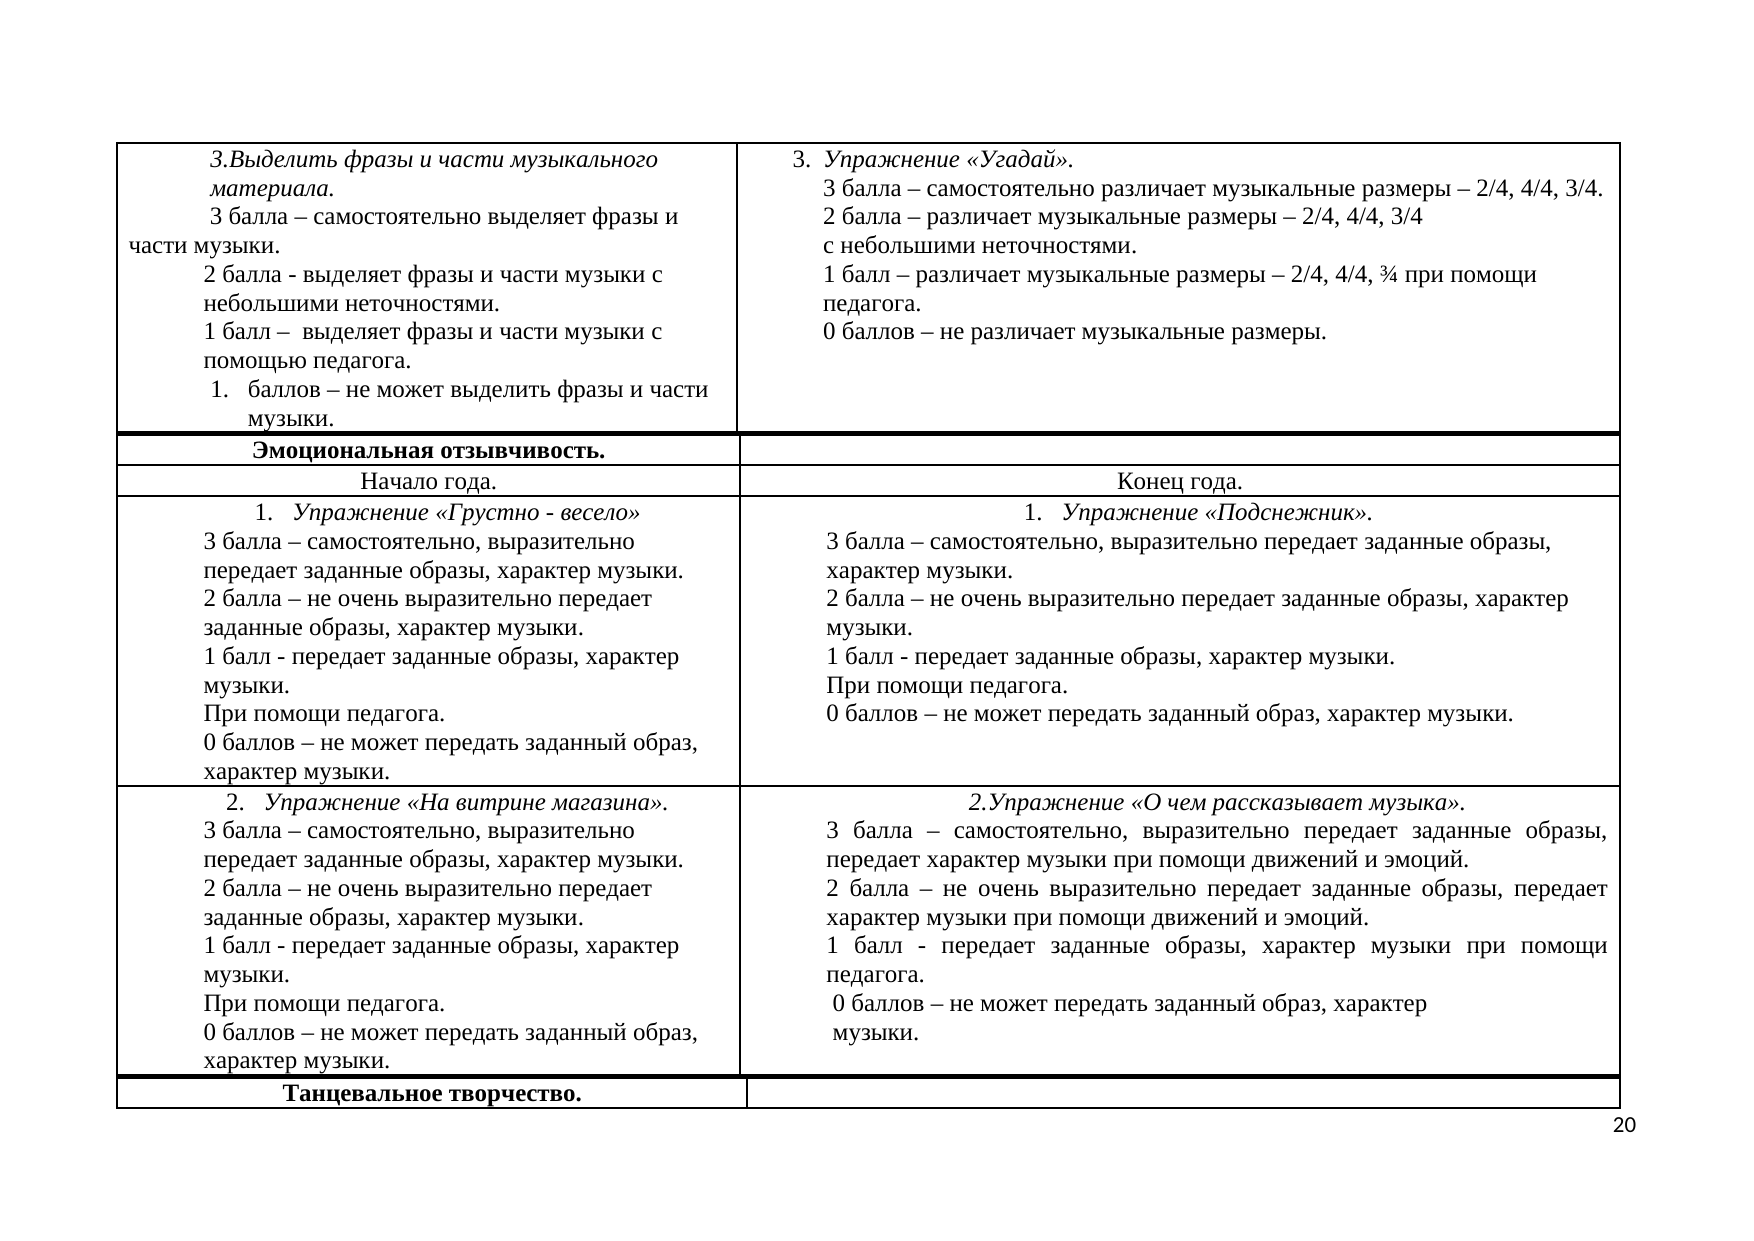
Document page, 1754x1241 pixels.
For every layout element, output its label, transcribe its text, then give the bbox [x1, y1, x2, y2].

table_header [741, 436, 1619, 464]
table_header Эмоциональная отзывчивость. [118, 436, 739, 464]
table_cell Конец года. [741, 466, 1619, 495]
table_header Танцевальное творчество. [118, 1079, 746, 1107]
table_cell Упражнение «Угадай». 3 балла – самостоятельно различает музыкальные размеры – 2/4, 4/4, 3/4. 2 балла – различает музыкальные размеры – 2/4, 4/4, 3/4 с небольшими неточностями. 1 балл – различает музыкальные размеры – 2/4, 4/4, ¾ при помощи педагога. 0 баллов – не различает музыкальные размеры. [738, 144, 1619, 431]
table_cell Упражнение «Подснежник». 3 балла – самостоятельно, выразительно передает заданные образы, характер музыки. 2 балла – не очень выразительно передает заданные образы, характер музыки. 1 балл - передает заданные образы, характер музыки. При помощи педагога. 0 баллов – не может передать заданный образ, характер музыки. [741, 497, 1619, 785]
table_cell 2.Упражнение «О чем рассказывает музыка». 3 балла – самостоятельно, выразительно передает заданные образы, передает характер музыки при помощи движений и эмоций. 2 балла – не очень выразительно передает заданные образы, передает характер музыки при помощи движений и эмоций. 1 балл - передает заданные образы, характер музыки при помощи педагога. 0 баллов – не может передать заданный образ, характер музыки. [741, 787, 1619, 1074]
table_cell 3.Выделить фразы и части музыкального материала. 3 балла – самостоятельно выделяет фразы и части музыки. 2 балла - выделяет фразы и части музыки с небольшими неточностями. 1 балл – выделяет фразы и части музыки с помощью педагога. баллов – не может выделить фразы и части музыки. [118, 144, 736, 431]
table_cell Упражнение «Грустно - весело» 3 балла – самостоятельно, выразительно передает заданные образы, характер музыки. 2 балла – не очень выразительно передает заданные образы, характер музыки. 1 балл - передает заданные образы, характер музыки. При помощи педагога. 0 баллов – не может передать заданный образ, характер музыки. [118, 497, 739, 785]
table_header [748, 1079, 1619, 1107]
table_cell Упражнение «На витрине магазина». 3 балла – самостоятельно, выразительно передает заданные образы, характер музыки. 2 балла – не очень выразительно передает заданные образы, характер музыки. 1 балл - передает заданные образы, характер музыки. При помощи педагога. 0 баллов – не может передать заданный образ, характер музыки. [118, 787, 739, 1074]
table_cell Начало года. [118, 466, 739, 495]
